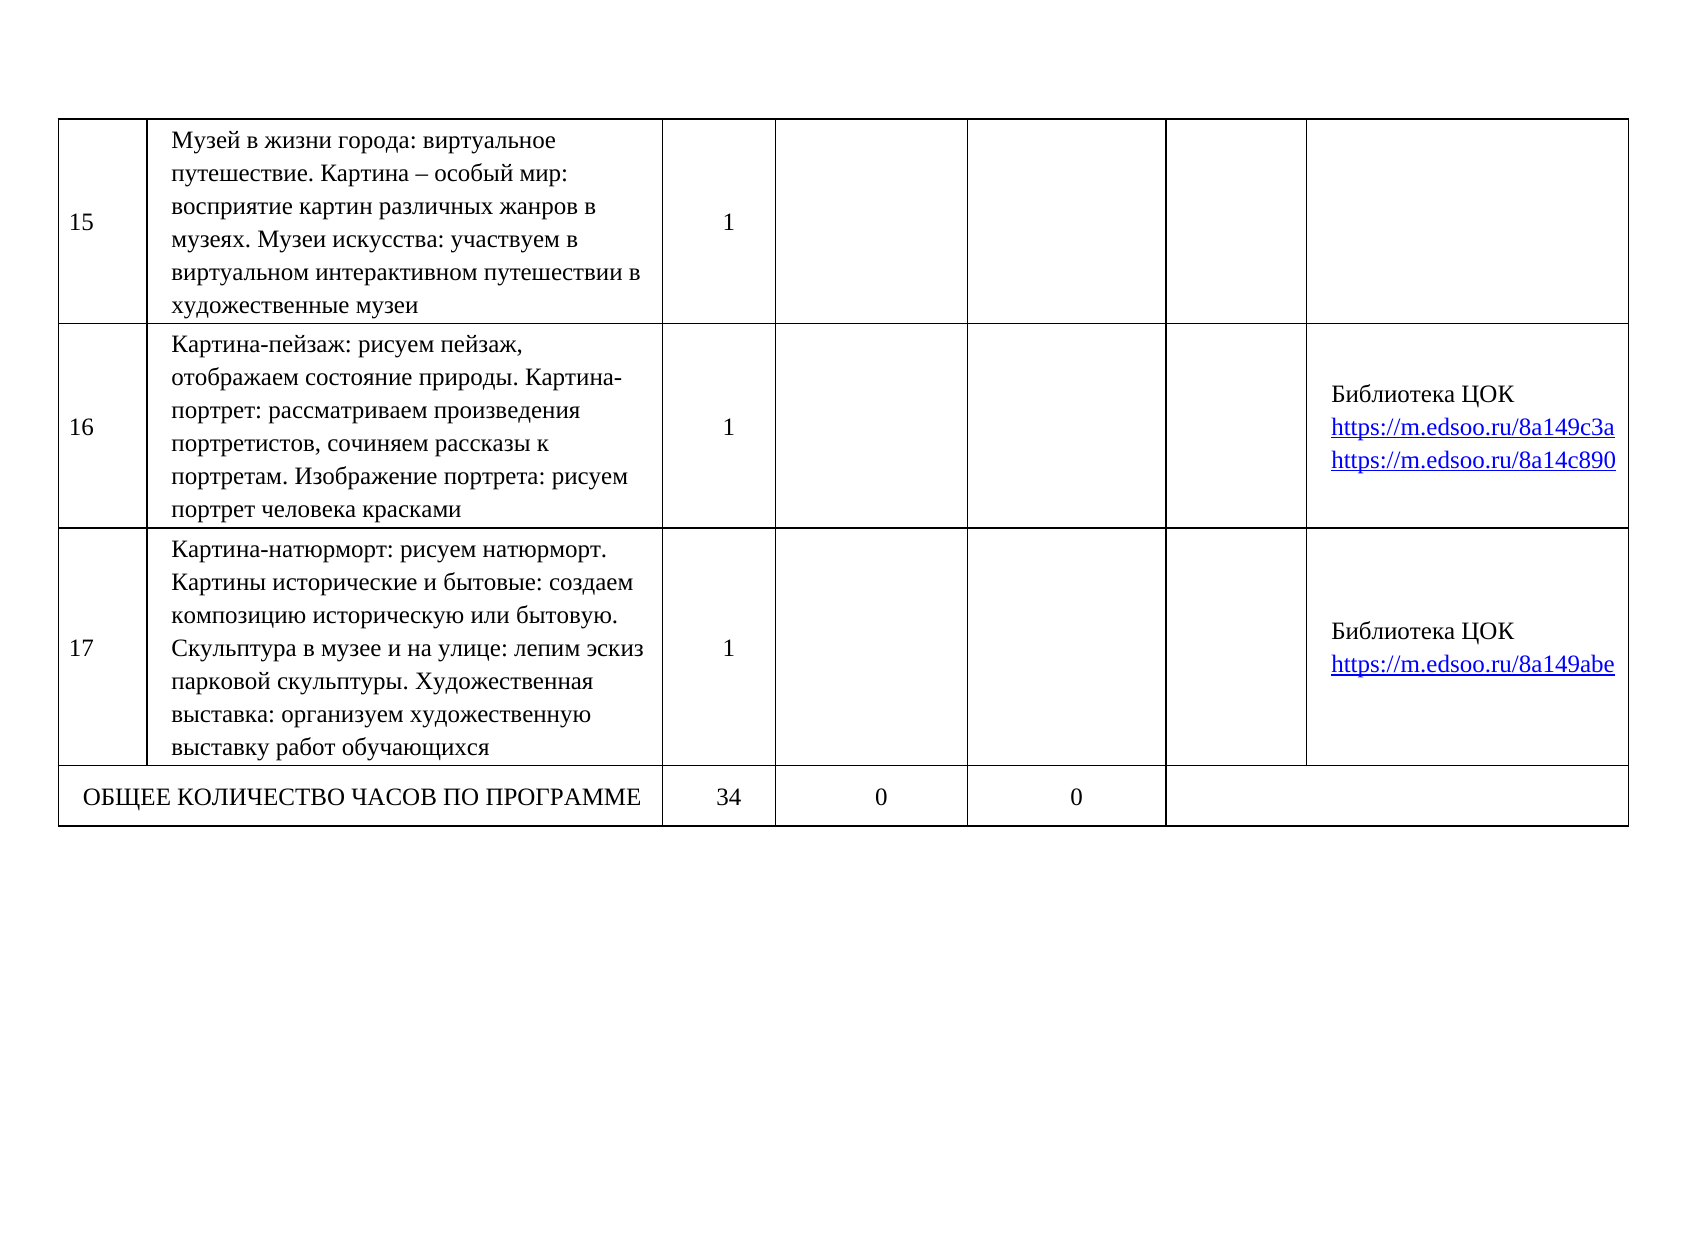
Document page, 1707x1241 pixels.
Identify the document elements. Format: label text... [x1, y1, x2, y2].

table_cell [1167, 766, 1628, 825]
table_cell 0 [776, 766, 967, 825]
table_cell Библиотека ЦОК https://m.edsoo.ru/8a149c3a https://m.edsoo.ru/8a14c890 [1307, 324, 1628, 527]
table_cell Картина-натюрморт: рисуем натюрморт. Картины исторические и бытовые: создаем композицию историческую или бытовую. Скульптура в музее и на улице: лепим эскиз парковой скульптуры. Художественная выставка: организуем художественную выставку работ обучающихся [148, 529, 662, 764]
table_cell [776, 120, 967, 323]
table_cell [776, 324, 967, 527]
table_cell [968, 324, 1165, 527]
table_cell [968, 120, 1165, 323]
table_cell 1 [663, 529, 775, 764]
table_cell [1307, 120, 1628, 323]
table_cell Музей в жизни города: виртуальное путешествие. Картина – особый мир: восприятие картин различных жанров в музеях. Музеи искусства: участвуем в виртуальном интерактивном путешествии в художественные музеи [148, 120, 662, 323]
table_cell 1 [663, 120, 775, 323]
table_cell 34 [663, 766, 775, 825]
table_cell [1167, 324, 1306, 527]
table_cell 15 [59, 120, 146, 323]
table_cell 17 [59, 529, 146, 764]
table_cell [776, 529, 967, 764]
table_cell [1167, 120, 1306, 323]
table_cell 0 [968, 766, 1165, 825]
table_cell Картина-пейзаж: рисуем пейзаж, отображаем состояние природы. Картина-портрет: рассматриваем произведения портретистов, сочиняем рассказы к портретам. Изображение портрета: рисуем портрет человека красками [148, 324, 662, 527]
table_cell [968, 529, 1165, 764]
table_cell Библиотека ЦОК https://m.edsoo.ru/8a149abe [1307, 529, 1628, 764]
table_cell 1 [663, 324, 775, 527]
table_cell ОБЩЕЕ КОЛИЧЕСТВО ЧАСОВ ПО ПРОГРАММЕ [59, 766, 662, 825]
table_cell [1167, 529, 1306, 764]
table_cell 16 [59, 324, 146, 527]
